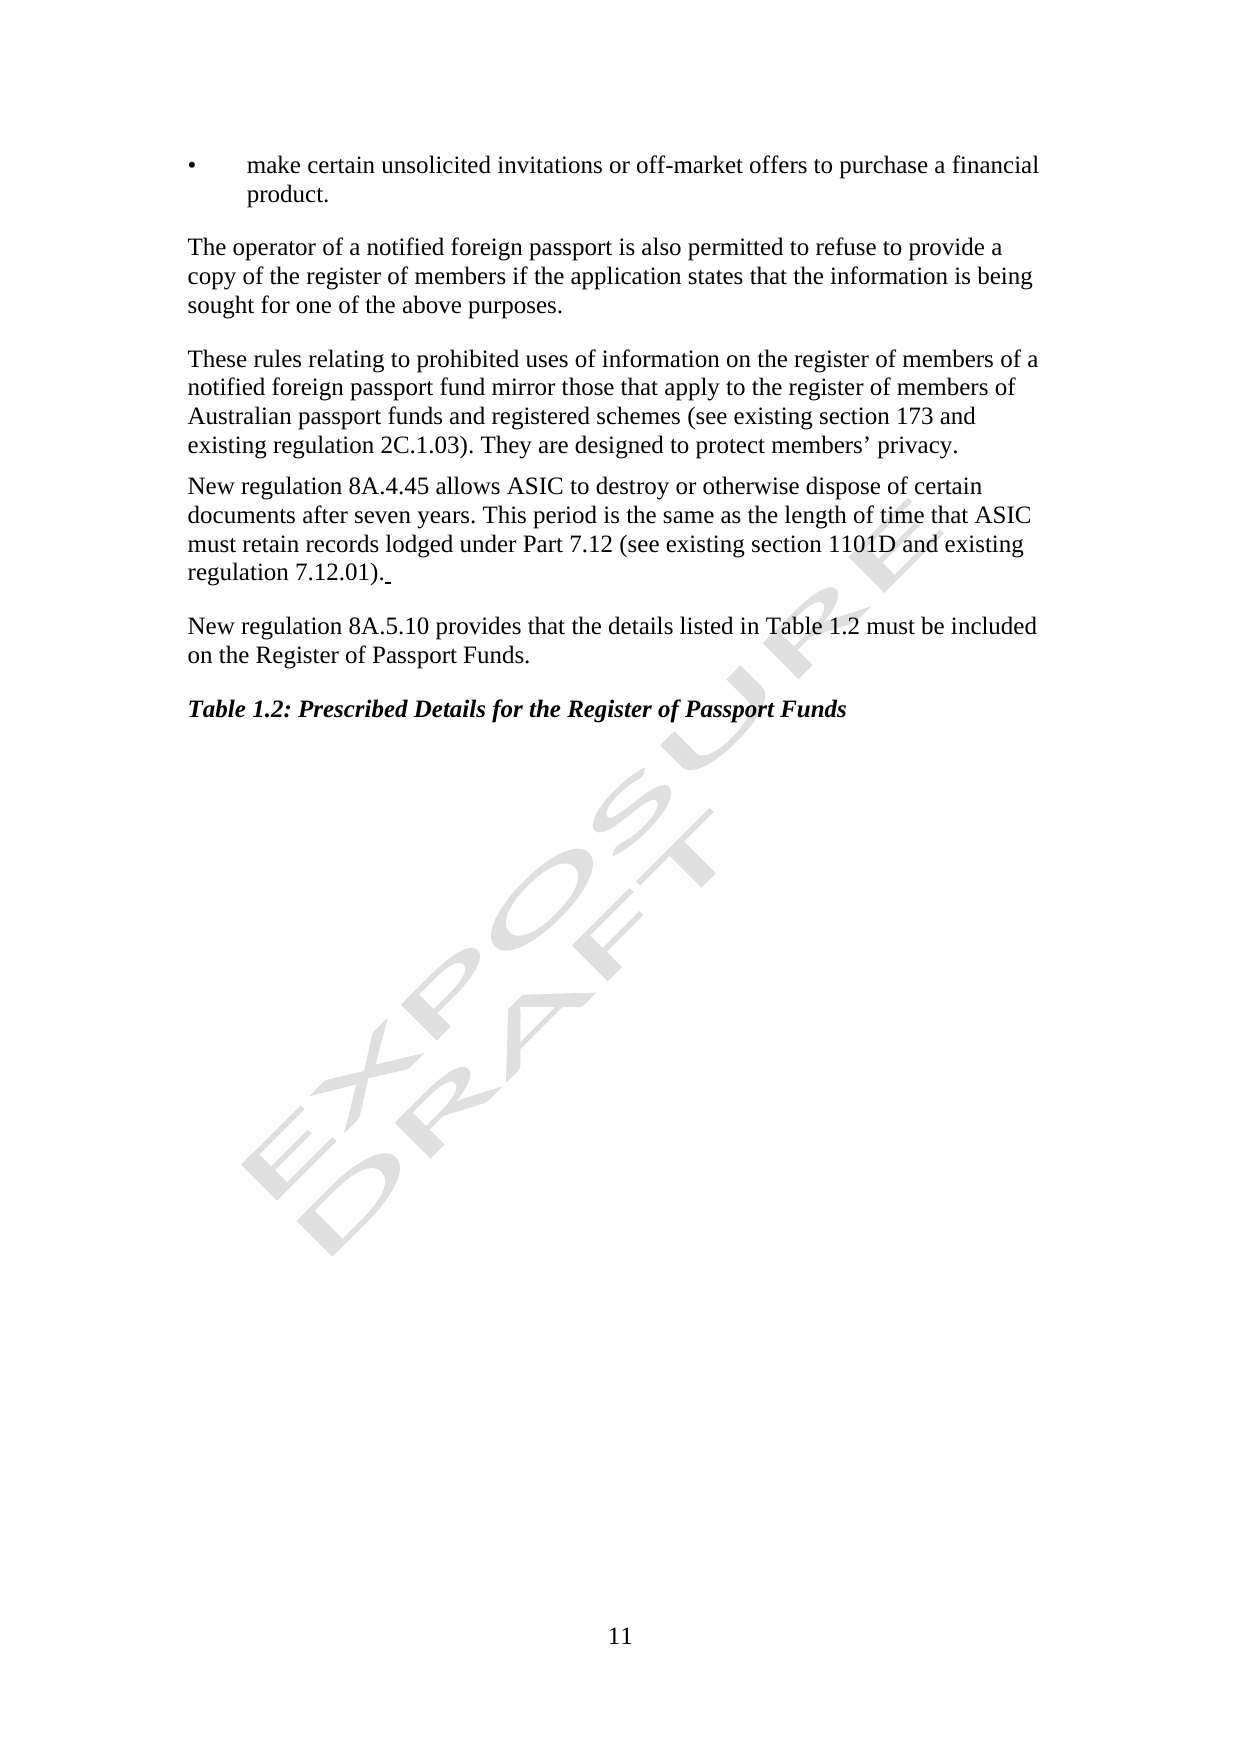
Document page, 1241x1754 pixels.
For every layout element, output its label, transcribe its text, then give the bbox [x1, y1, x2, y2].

text New regulation 8A.4.45 allows ASIC to destroy or otherwise dispose of certain documents after seven years. This period is the same as the length of time that ASIC must retain records lodged under Part 7.12 (see existing section 1101D and existing regulation 7.12.01). [187, 471, 1043, 586]
list These rules relating to prohibited uses of information on the register of members of a notified foreign passport fund mirror those that apply to the register of members of Australian passport funds and registered schemes (see existing section 173 and existing regulation 2C.1.03). They are designed to protect members’ privacy. [187, 344, 1053, 459]
text make certain unsolicited invitations or off-market offers to purchase a financial product. [187, 150, 1053, 207]
text New regulation 8A.5.10 provides that the details listed in Table 1.2 must be included on the Register of Passport Funds. [187, 611, 1043, 669]
list The operator of a notified foreign passport is also permitted to refuse to provide a copy of the register of members if the application states that the information is being sought for one of the above purposes. [187, 232, 1053, 319]
text Table 1.2: Prescribed Details for the Register of Passport Funds [187, 694, 1053, 722]
